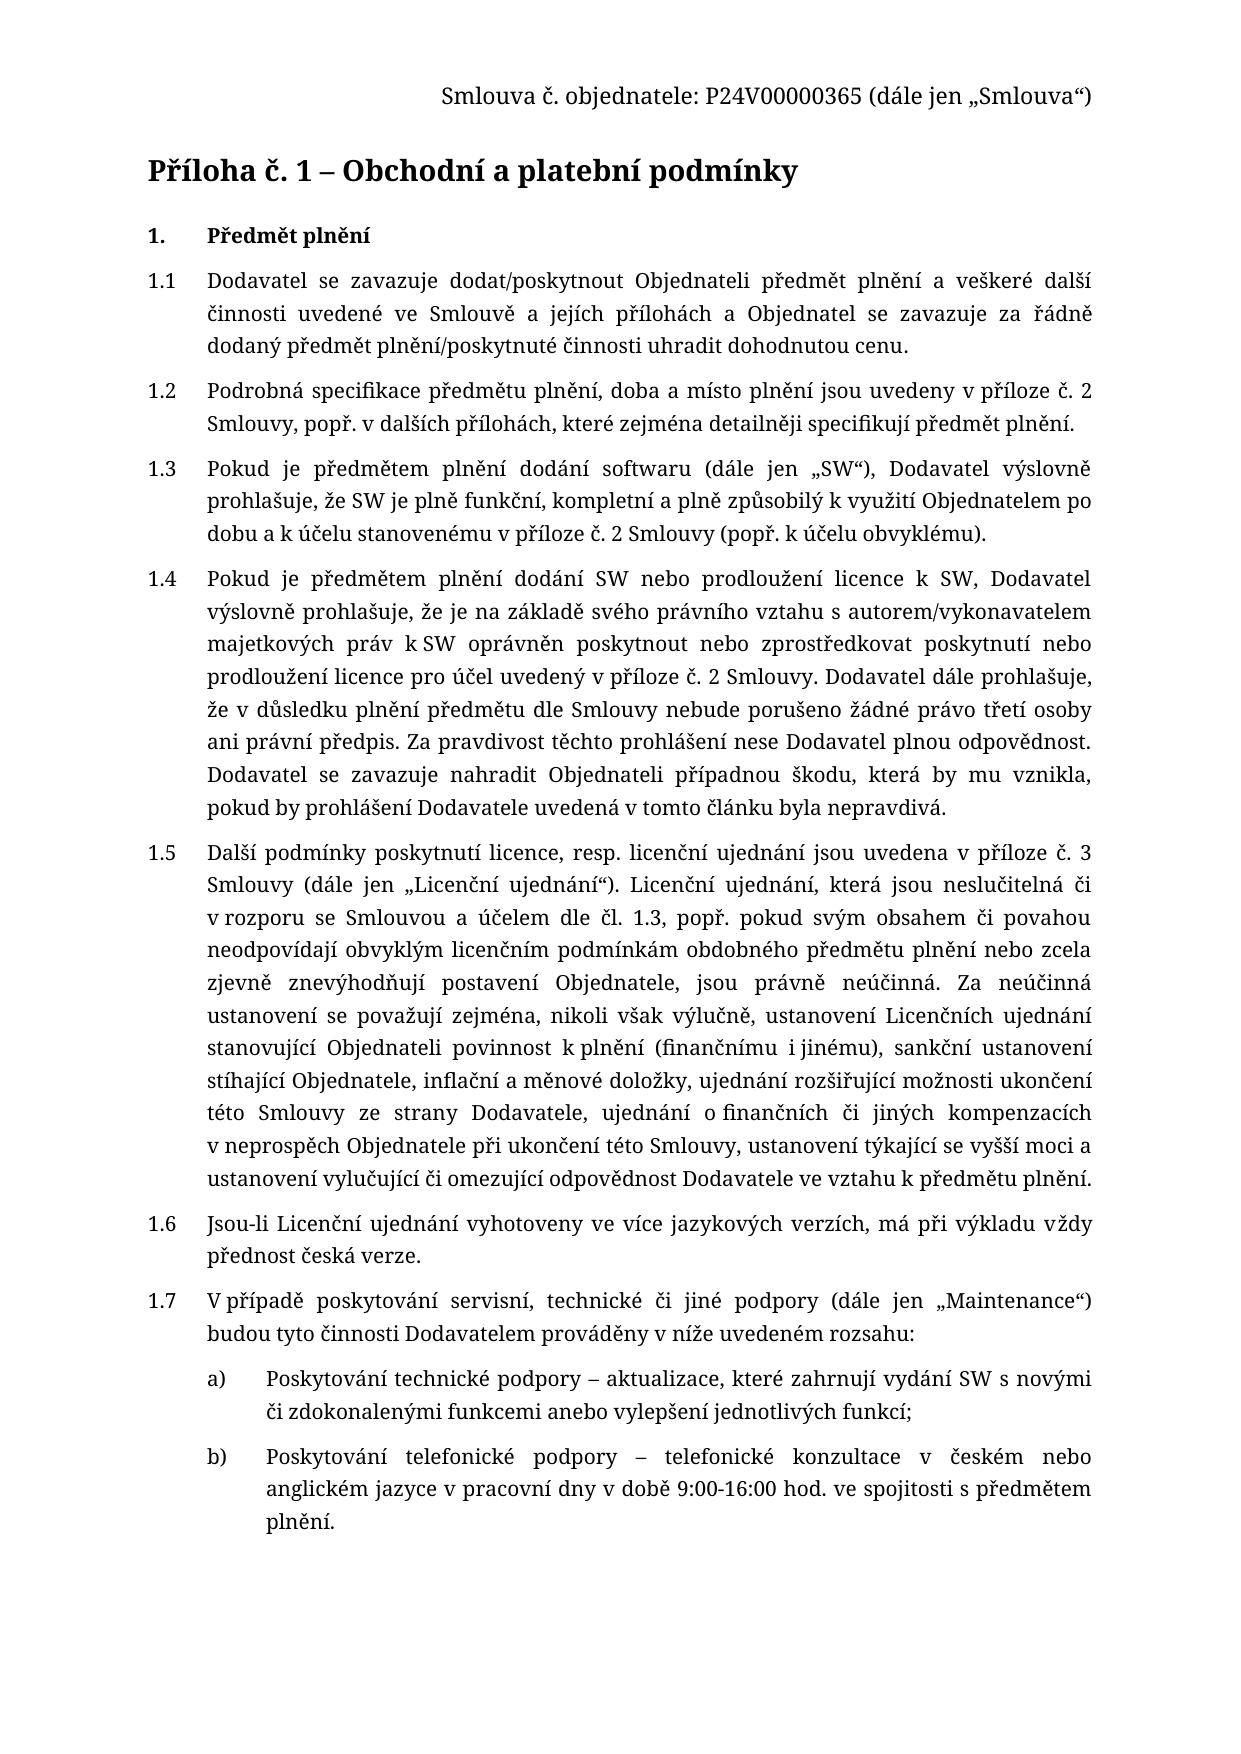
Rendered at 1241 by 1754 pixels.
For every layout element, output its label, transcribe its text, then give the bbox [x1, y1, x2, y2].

list Další podmínky poskytnutí licence, resp. licenční ujednání jsou uvedena v příloze č. 3 Smlouvy (dále jen „Licenční ujednání“). Licenční ujednání, která jsou neslučitelná či v rozporu se Smlouvou a účelem dle čl. 1.3, popř. pokud svým obsahem či povahou neodpovídají obvyklým licenčním podmínkám obdobného předmětu plnění nebo zcela zjevně znevýhodňují postavení Objednatele, jsou právně neúčinná. Za neúčinná ustanovení se považují zejména, nikoli však výlučně, ustanovení Licenčních ujednání stanovující Objednateli povinnost k plnění (finančnímu i jinému), sankční ustanovení stíhající Objednatele, inflační a měnové doložky, ujednání rozšiřující možnosti ukončení této Smlouvy ze strany Dodavatele, ujednání o finančních či jiných kompenzacích v neprospěch Objednatele při ukončení této Smlouvy, ustanovení týkající se vyšší moci a ustanovení vylučující či omezující odpovědnost Dodavatele ve vztahu k předmětu plnění. [148, 838, 1092, 1192]
list Poskytování technické podpory – aktualizace, které zahrnují vydání SW s novými či zdokonalenými funkcemi anebo vylepšení jednotlivých funkcí; [207, 1364, 1092, 1425]
list V případě poskytování servisní, technické či jiné podpory (dále jen „Maintenance“) budou tyto činnosti Dodavatelem prováděny v níže uvedeném rozsahu: [148, 1287, 1092, 1348]
list Dodavatel se zavazuje dodat/poskytnout Objednateli předmět plnění a veškeré další činnosti uvedené ve Smlouvě a jejích přílohách a Objednatel se zavazuje za řádně dodaný předmět plnění/poskytnuté činnosti uhradit dohodnutou cenu. [148, 266, 1092, 360]
list Pokud je předmětem plnění dodání SW nebo prodloužení licence k SW, Dodavatel výslovně prohlašuje, že je na základě svého právního vztahu s autorem/vykonavatelem majetkových práv k SW oprávněn poskytnout nebo zprostředkovat poskytnutí nebo prodloužení licence pro účel uvedený v příloze č. 2 Smlouvy. Dodavatel dále prohlašuje, že v důsledku plnění předmětu dle Smlouvy nebude porušeno žádné právo třetí osoby ani právní předpis. Za pravdivost těchto prohlášení nese Dodavatel plnou odpovědnost. Dodavatel se zavazuje nahradit Objednateli případnou škodu, která by mu vznikla, pokud by prohlášení Dodavatele uvedená v tomto článku byla nepravdivá. [148, 564, 1092, 821]
list Jsou-li Licenční ujednání vyhotoveny ve více jazykových verzích, má při výkladu vždy přednost česká verze. [148, 1209, 1092, 1270]
text Příloha č. 1 – Obchodní a platební podmínky [148, 150, 1092, 190]
list Pokud je předmětem plnění dodání softwaru (dále jen „SW“), Dodavatel výslovně prohlašuje, že SW je plně funkční, kompletní a plně způsobilý k využití Objednatelem po dobu a k účelu stanovenému v příloze č. 2 Smlouvy (popř. k účelu obvyklému). [148, 454, 1092, 548]
list Podrobná specifikace předmětu plnění, doba a místo plnění jsou uvedeny v příloze č. 2 Smlouvy, popř. v dalších přílohách, které zejména detailněji specifikují předmět plnění. [148, 376, 1092, 437]
list Poskytování telefonické podpory – telefonické konzultace v českém nebo anglickém jazyce v pracovní dny v době 9:00-16:00 hod. ve spojitosti s předmětem plnění. [207, 1442, 1092, 1536]
list Předmět plnění [148, 221, 1092, 249]
